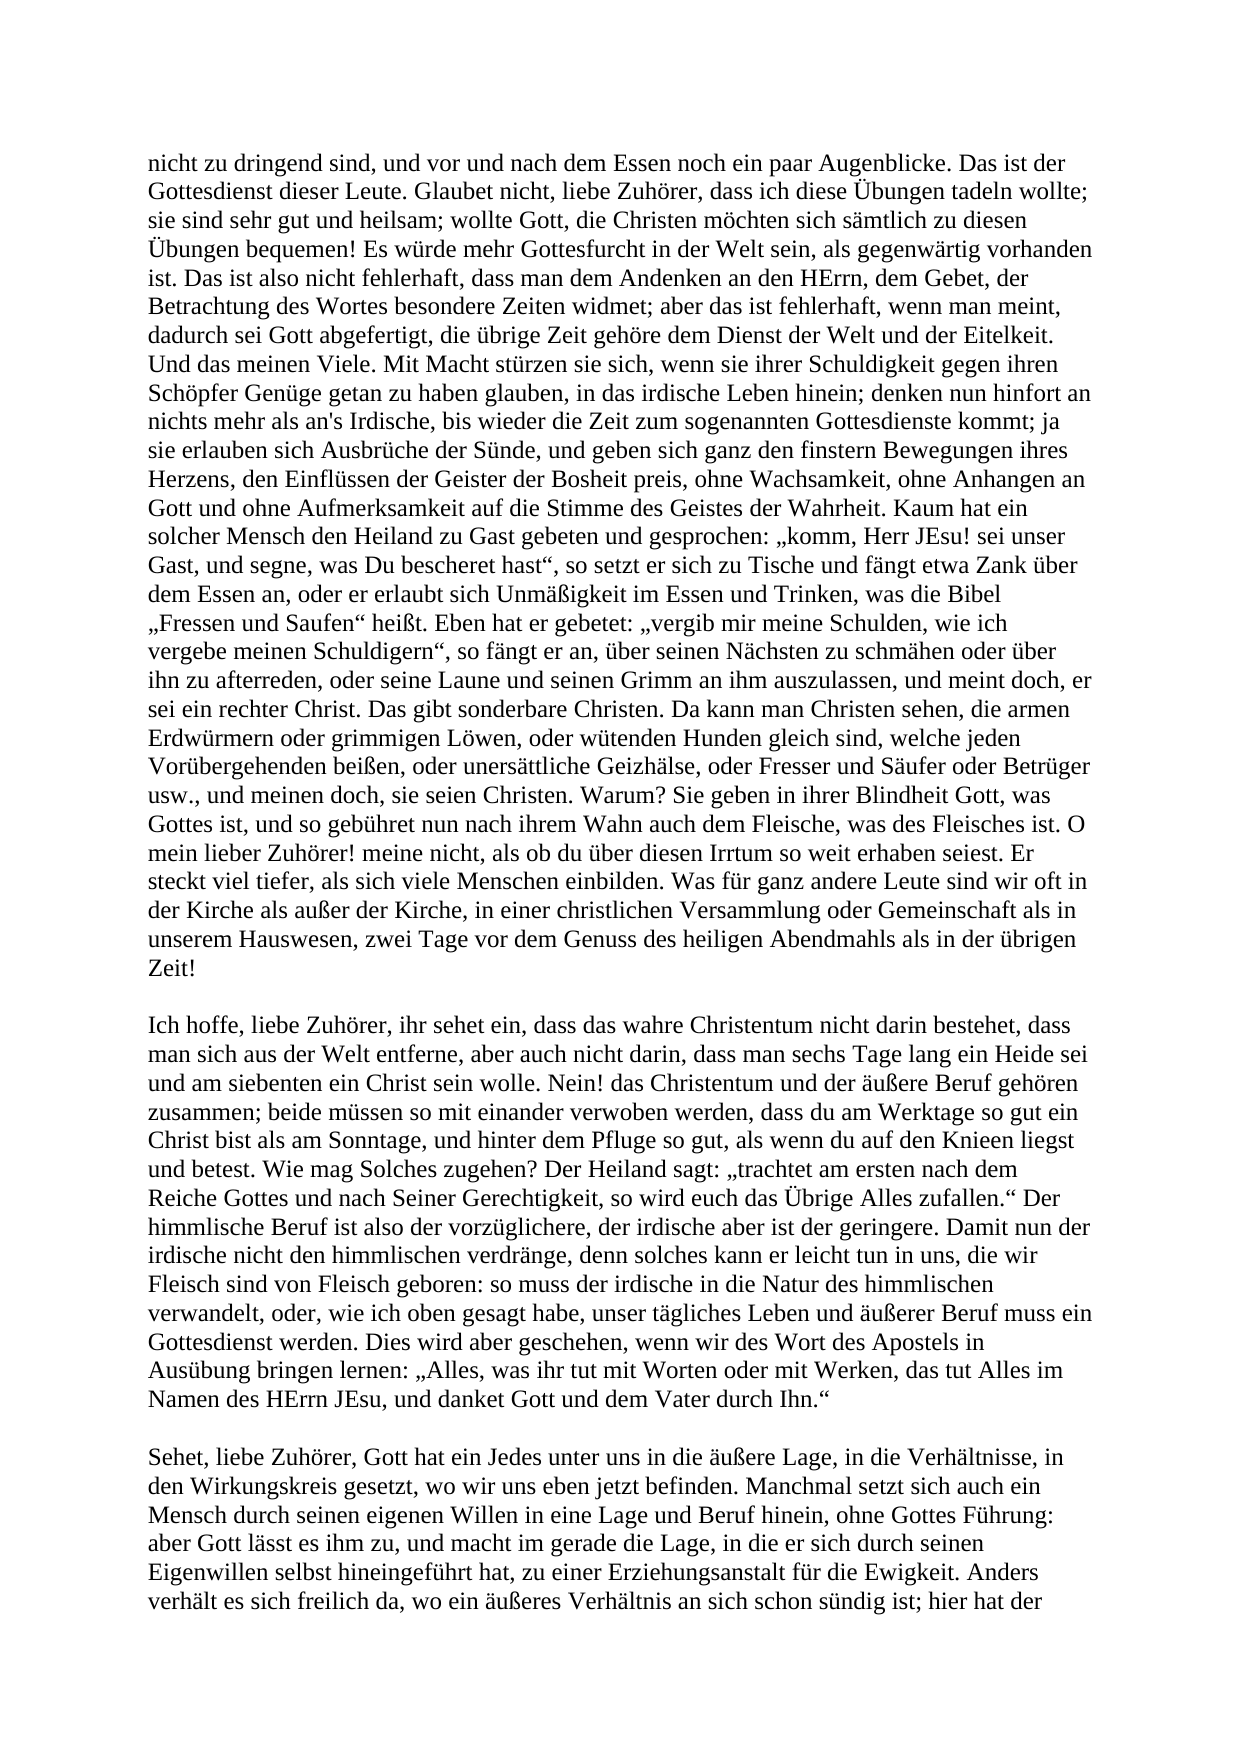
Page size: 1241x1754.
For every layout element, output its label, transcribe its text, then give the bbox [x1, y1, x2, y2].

text Ich hoffe, liebe Zuhörer, ihr sehet ein, dass das wahre Christentum nicht darin bestehet, dass man sich aus der Welt entferne, aber auch nicht darin, dass man sechs Tage lang ein Heide sei und am siebenten ein Christ sein wolle. Nein! das Christentum und der äußere Beruf gehören zusammen; beide müssen so mit einander verwoben werden, dass du am Werktage so gut ein Christ bist als am Sonntage, und hinter dem Pfluge so gut, als wenn du auf den Knieen liegst und betest. Wie mag Solches zugehen? Der Heiland sagt: „trachtet am ersten nach dem Reiche Gottes und nach Seiner Gerechtigkeit, so wird euch das Übrige Alles zufallen.“ Der himmlische Beruf ist also der vorzüglichere, der irdische aber ist der geringere. Damit nun der irdische nicht den himmlischen verdränge, denn solches kann er leicht tun in uns, die wir Fleisch sind von Fleisch geboren: so muss der irdische in die Natur des himmlischen verwandelt, oder, wie ich oben gesagt habe, unser tägliches Leben und äußerer Beruf muss ein Gottesdienst werden. Dies wird aber geschehen, wenn wir des Wort des Apostels in Ausübung bringen lernen: „Alles, was ihr tut mit Worten oder mit Werken, das tut Alles im Namen des HErrn JEsu, und danket Gott und dem Vater durch Ihn.“ [148, 1011, 1093, 1413]
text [148, 148, 1093, 981]
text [148, 1442, 1093, 1615]
